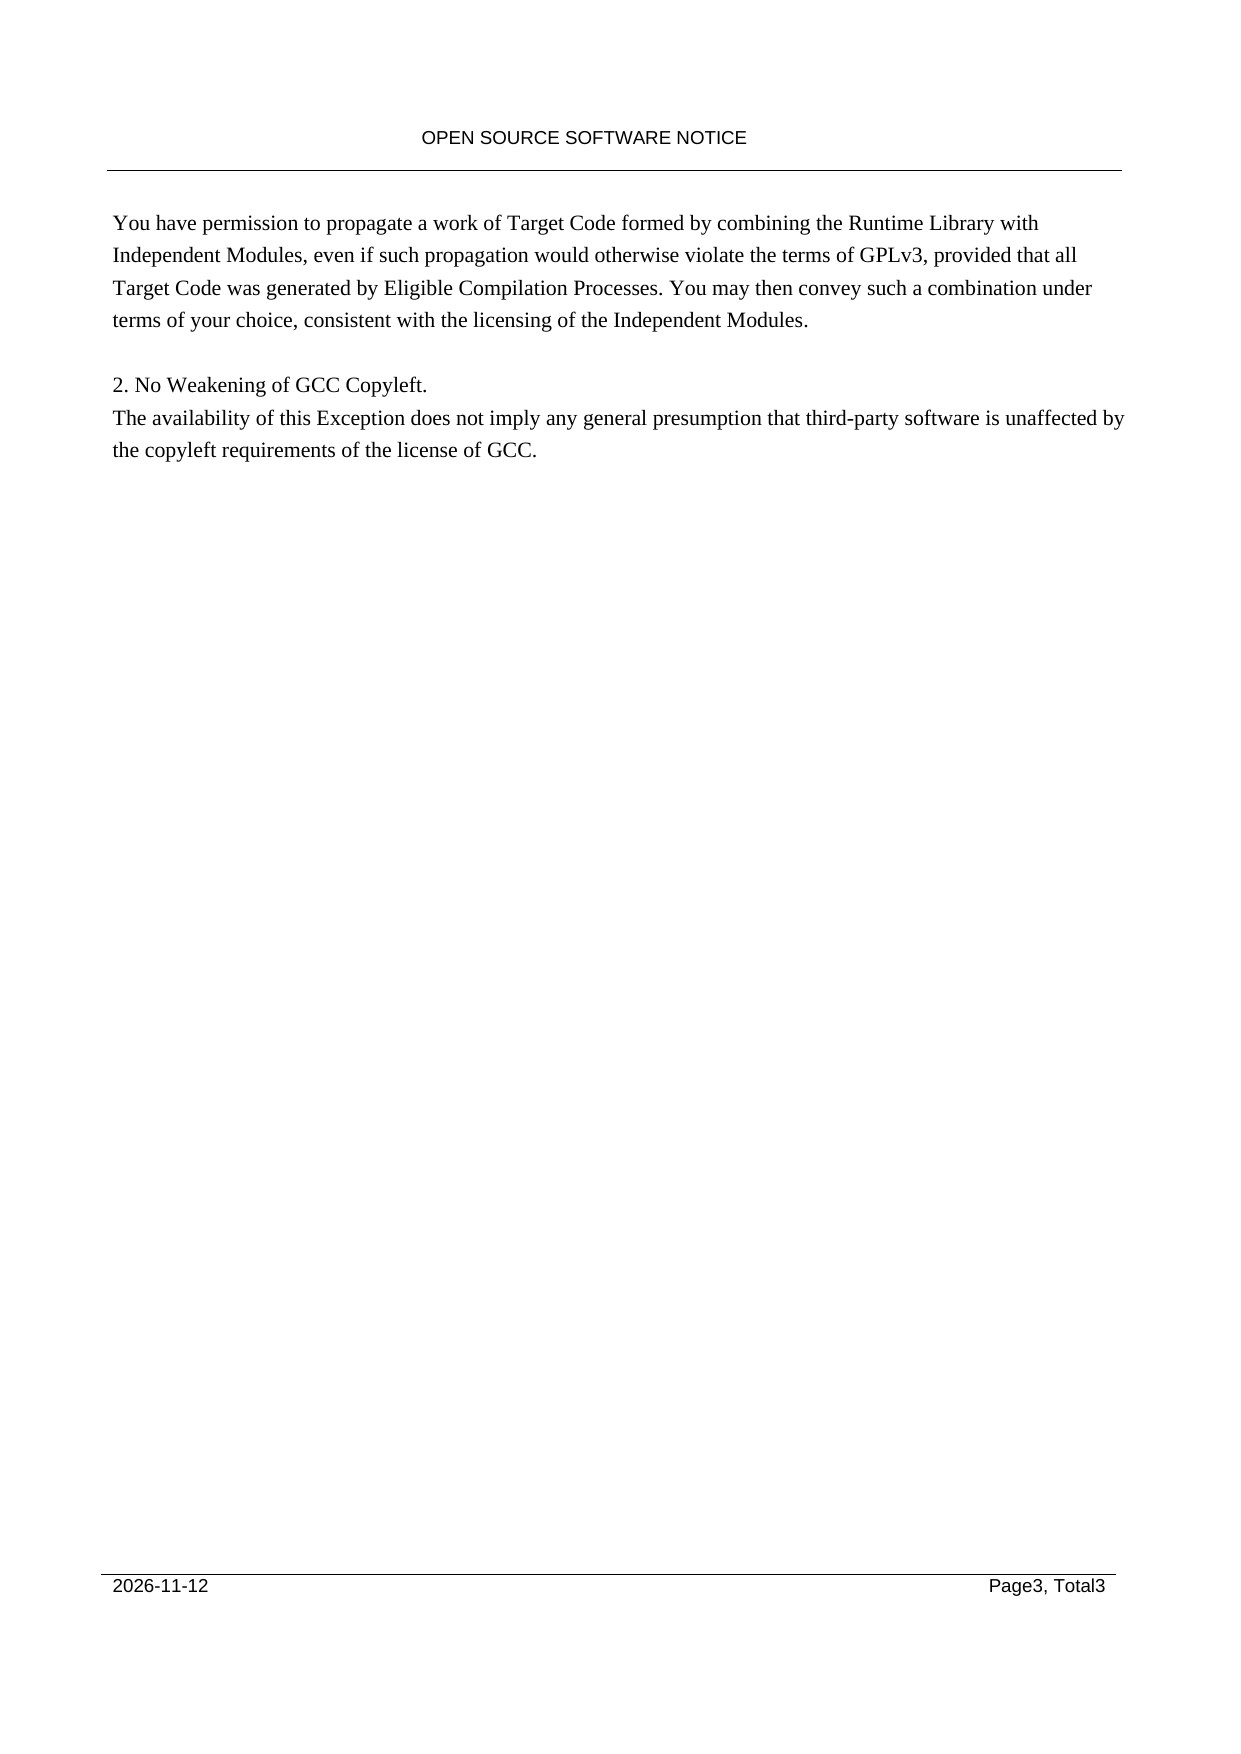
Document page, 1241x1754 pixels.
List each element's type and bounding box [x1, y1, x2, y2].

text [112, 206, 1128, 466]
